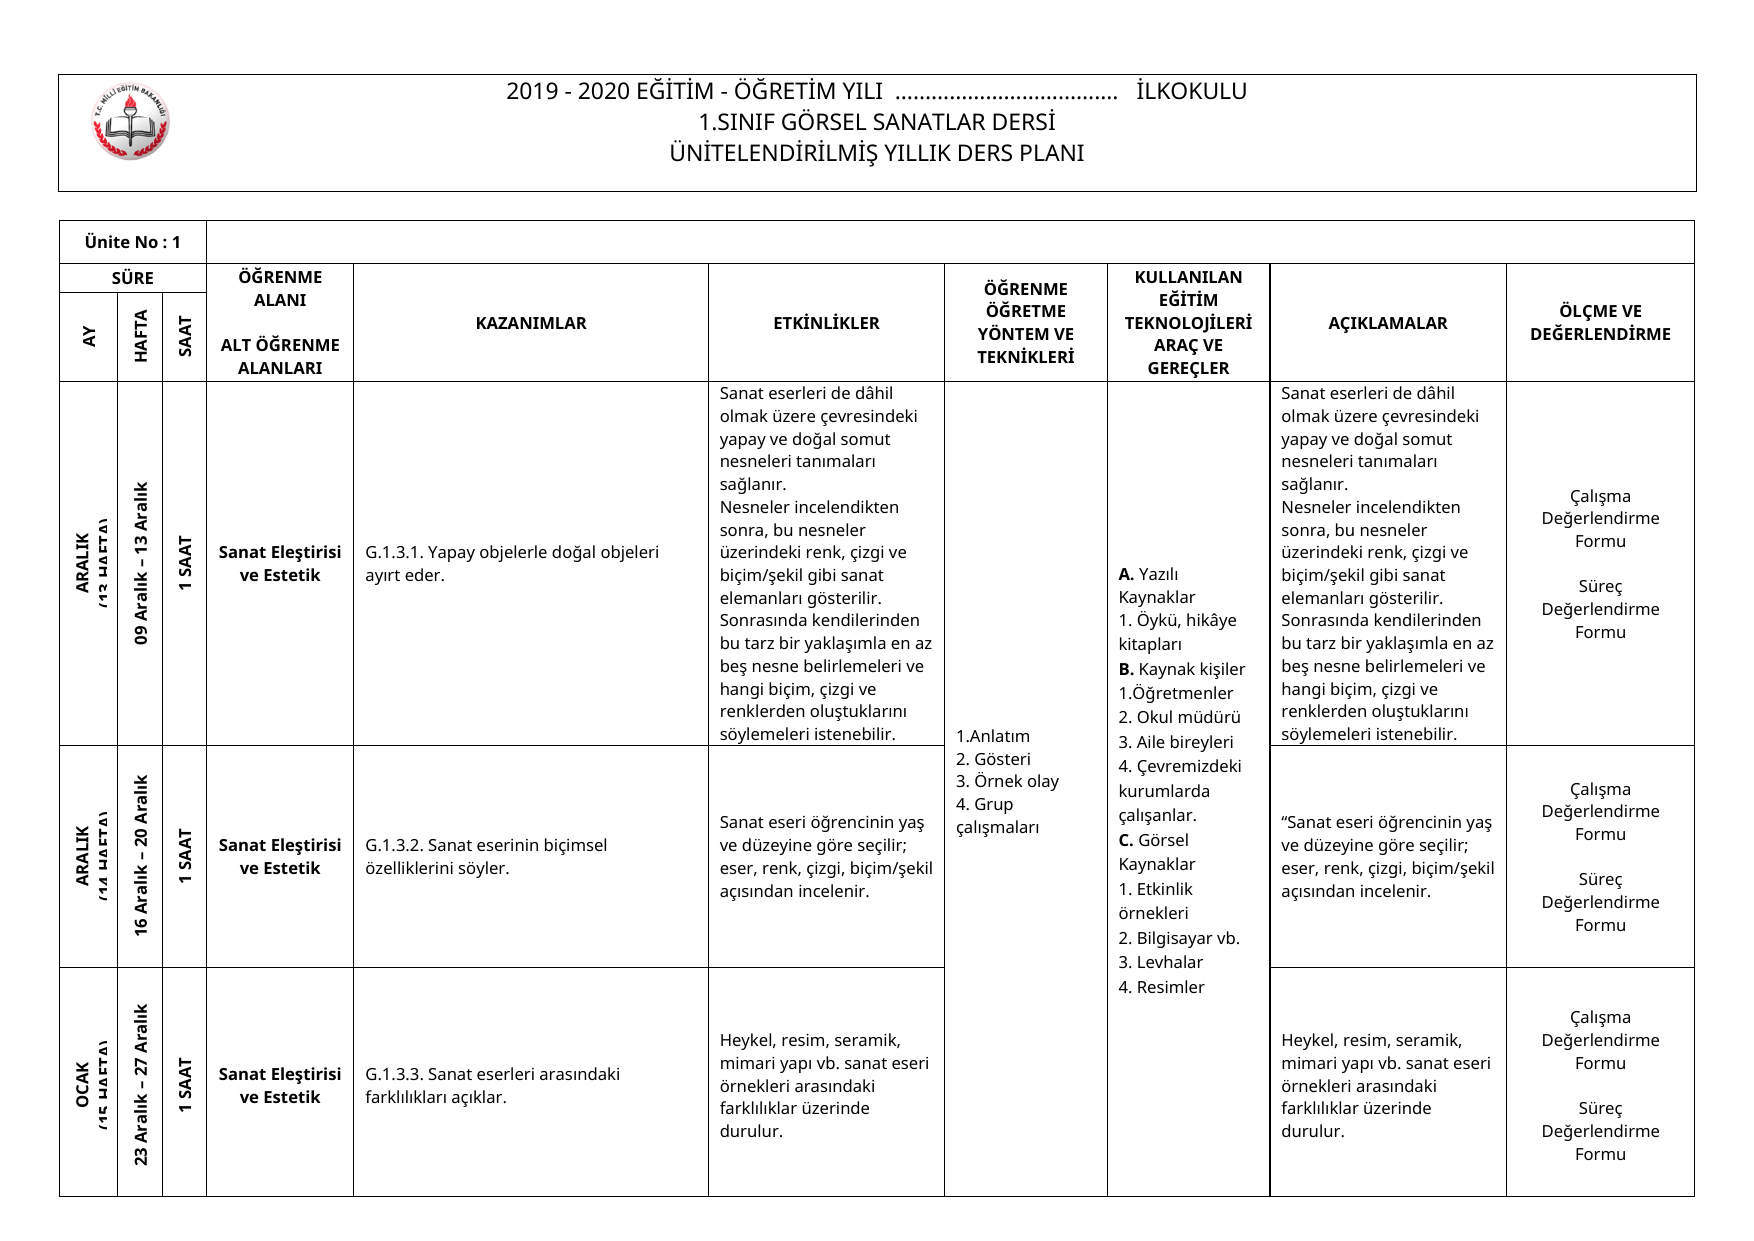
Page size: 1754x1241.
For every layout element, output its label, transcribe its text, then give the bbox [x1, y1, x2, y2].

table_cell OCAK (15.HAFTA) [60, 968, 117, 1196]
table_cell Çalışma Değerlendirme Formu Süreç Değerlendirme Formu [1507, 746, 1694, 967]
table_cell 1.Anlatım 2. Gösteri 3. Örnek olay 4. Grup çalışmaları [945, 382, 1107, 1196]
table_cell KULLANILAN EĞİTİM TEKNOLOJİLERİ ARAÇ VE GEREÇLER [1108, 264, 1269, 381]
table_cell SÜRE [60, 264, 206, 292]
table_cell G.1.3.2. Sanat eserinin biçimsel özelliklerini söyler. [354, 746, 708, 967]
table_cell ARALIK (14.HAFTA) [60, 746, 117, 967]
table_cell 1 SAAT [163, 968, 206, 1196]
table_cell G.1.3.3. Sanat eserleri arasındaki farklılıkları açıklar. [354, 968, 708, 1196]
table_cell ÖĞRENME ALANI ALT ÖĞRENME ALANLARI [207, 264, 353, 381]
table_cell Sanat Eleştirisi ve Estetik [207, 968, 353, 1196]
table_cell 23 Aralık – 27 Aralık [118, 968, 162, 1196]
table_cell Sanat Eleştirisi ve Estetik [207, 746, 353, 967]
table_cell Sanat eseri öğrencinin yaş ve düzeyine göre seçilir; eser, renk, çizgi, biçim/şekil açısından incelenir. [709, 746, 944, 967]
table_cell ÖĞRENME ÖĞRETME YÖNTEM VE TEKNİKLERİ [945, 264, 1107, 381]
table_cell “Sanat eseri öğrencinin yaş ve düzeyine göre seçilir; eser, renk, çizgi, biçim/şekil açısından incelenir. [1271, 746, 1506, 967]
table_cell Heykel, resim, seramik, mimari yapı vb. sanat eseri örnekleri arasındaki farklılıklar üzerinde durulur. [1271, 968, 1506, 1196]
table_cell 1 SAAT [163, 746, 206, 967]
table_cell ETKİNLİKLER [709, 264, 944, 381]
table_cell Çalışma Değerlendirme Formu Süreç Değerlendirme Formu [1507, 968, 1694, 1196]
table_cell Sanat eserleri de dâhil olmak üzere çevresindeki yapay ve doğal somut nesneleri tanımaları sağlanır. Nesneler incelendikten sonra, bu nesneler üzerindeki renk, çizgi ve biçim/şekil gibi sanat elemanları gösterilir. Sonrasında kendilerinden bu tarz bir yaklaşımla en az beş nesne belirlemeleri ve hangi biçim, çizgi ve renklerden oluştuklarını söylemeleri istenebilir. [709, 382, 944, 745]
picture [85, 77, 175, 167]
table_cell 16 Aralık – 20 Aralık [118, 746, 162, 967]
table_cell ARALIK (13.HAFTA) [60, 382, 117, 745]
table_header Ünite No : 1 [60, 221, 206, 263]
table_cell G.1.3.1. Yapay objelerle doğal objeleri ayırt eder. [354, 382, 708, 745]
table_cell Heykel, resim, seramik, mimari yapı vb. sanat eseri örnekleri arasındaki farklılıklar üzerinde durulur. [709, 968, 944, 1196]
table_cell KAZANIMLAR [354, 264, 708, 381]
table_cell SAAT [163, 293, 206, 381]
table_cell ÖLÇME VE DEĞERLENDİRME [1507, 264, 1694, 381]
table_cell AY [60, 293, 117, 381]
table_cell HAFTA [118, 293, 162, 381]
table_cell 1 SAAT [163, 382, 206, 745]
table_cell A. Yazılı Kaynaklar 1. Öykü, hikâye kitapları B. Kaynak kişiler 1.Öğretmenler 2. Okul müdürü 3. Aile bireyleri 4. Çevremizdeki kurumlarda çalışanlar. C. Görsel Kaynaklar 1. Etkinlik örnekleri 2. Bilgisayar vb. 3. Levhalar 4. Resimler [1108, 382, 1269, 1196]
table_cell Çalışma Değerlendirme Formu Süreç Değerlendirme Formu [1507, 382, 1694, 745]
table_header [207, 221, 1694, 263]
table_cell Sanat eserleri de dâhil olmak üzere çevresindeki yapay ve doğal somut nesneleri tanımaları sağlanır. Nesneler incelendikten sonra, bu nesneler üzerindeki renk, çizgi ve biçim/şekil gibi sanat elemanları gösterilir. Sonrasında kendilerinden bu tarz bir yaklaşımla en az beş nesne belirlemeleri ve hangi biçim, çizgi ve renklerden oluştuklarını söylemeleri istenebilir. [1271, 382, 1506, 745]
table_cell AÇIKLAMALAR [1271, 264, 1506, 381]
table_cell 09 Aralık – 13 Aralık [118, 382, 162, 745]
table_cell Sanat Eleştirisi ve Estetik [207, 382, 353, 745]
